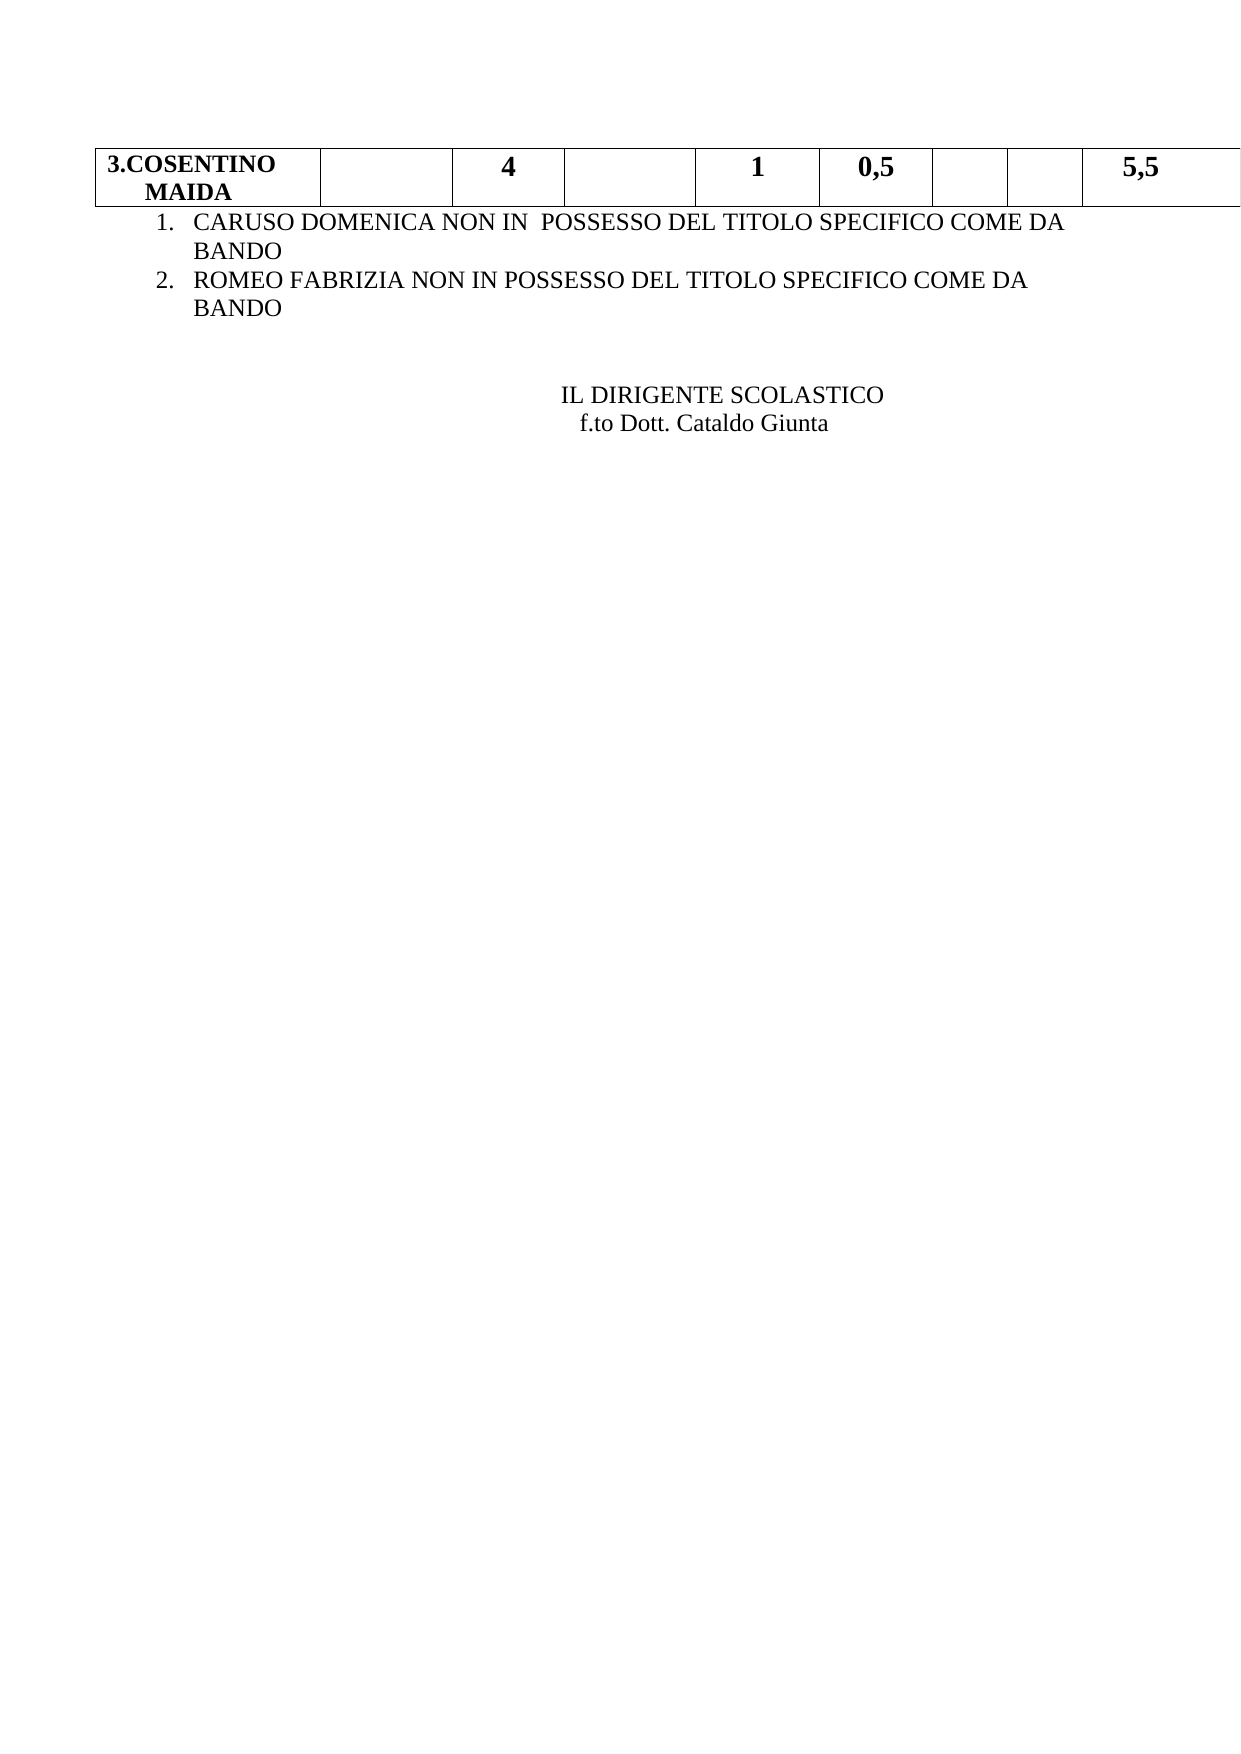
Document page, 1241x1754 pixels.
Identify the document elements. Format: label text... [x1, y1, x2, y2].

table_cell [321, 149, 452, 206]
table_cell 4 [453, 149, 564, 206]
list CARUSO DOMENICA NON IN POSSESSO DEL TITOLO SPECIFICO COME DA BANDO [156, 207, 1122, 265]
text IL DIRIGENTE SCOLASTICO [561, 380, 1122, 408]
list ROMEO FABRIZIA NON IN POSSESSO DEL TITOLO SPECIFICO COME DA BANDO [156, 265, 1122, 322]
table_cell 3.COSENTINO MAIDA [96, 149, 320, 206]
table_cell [565, 149, 695, 206]
table_cell [1008, 149, 1082, 206]
table_cell 5,5 [1083, 149, 1240, 206]
text f.to Dott. Cataldo Giunta [561, 408, 1122, 437]
table_cell [933, 149, 1007, 206]
table_cell 0,5 [820, 149, 932, 206]
table_cell 1 [696, 149, 819, 206]
